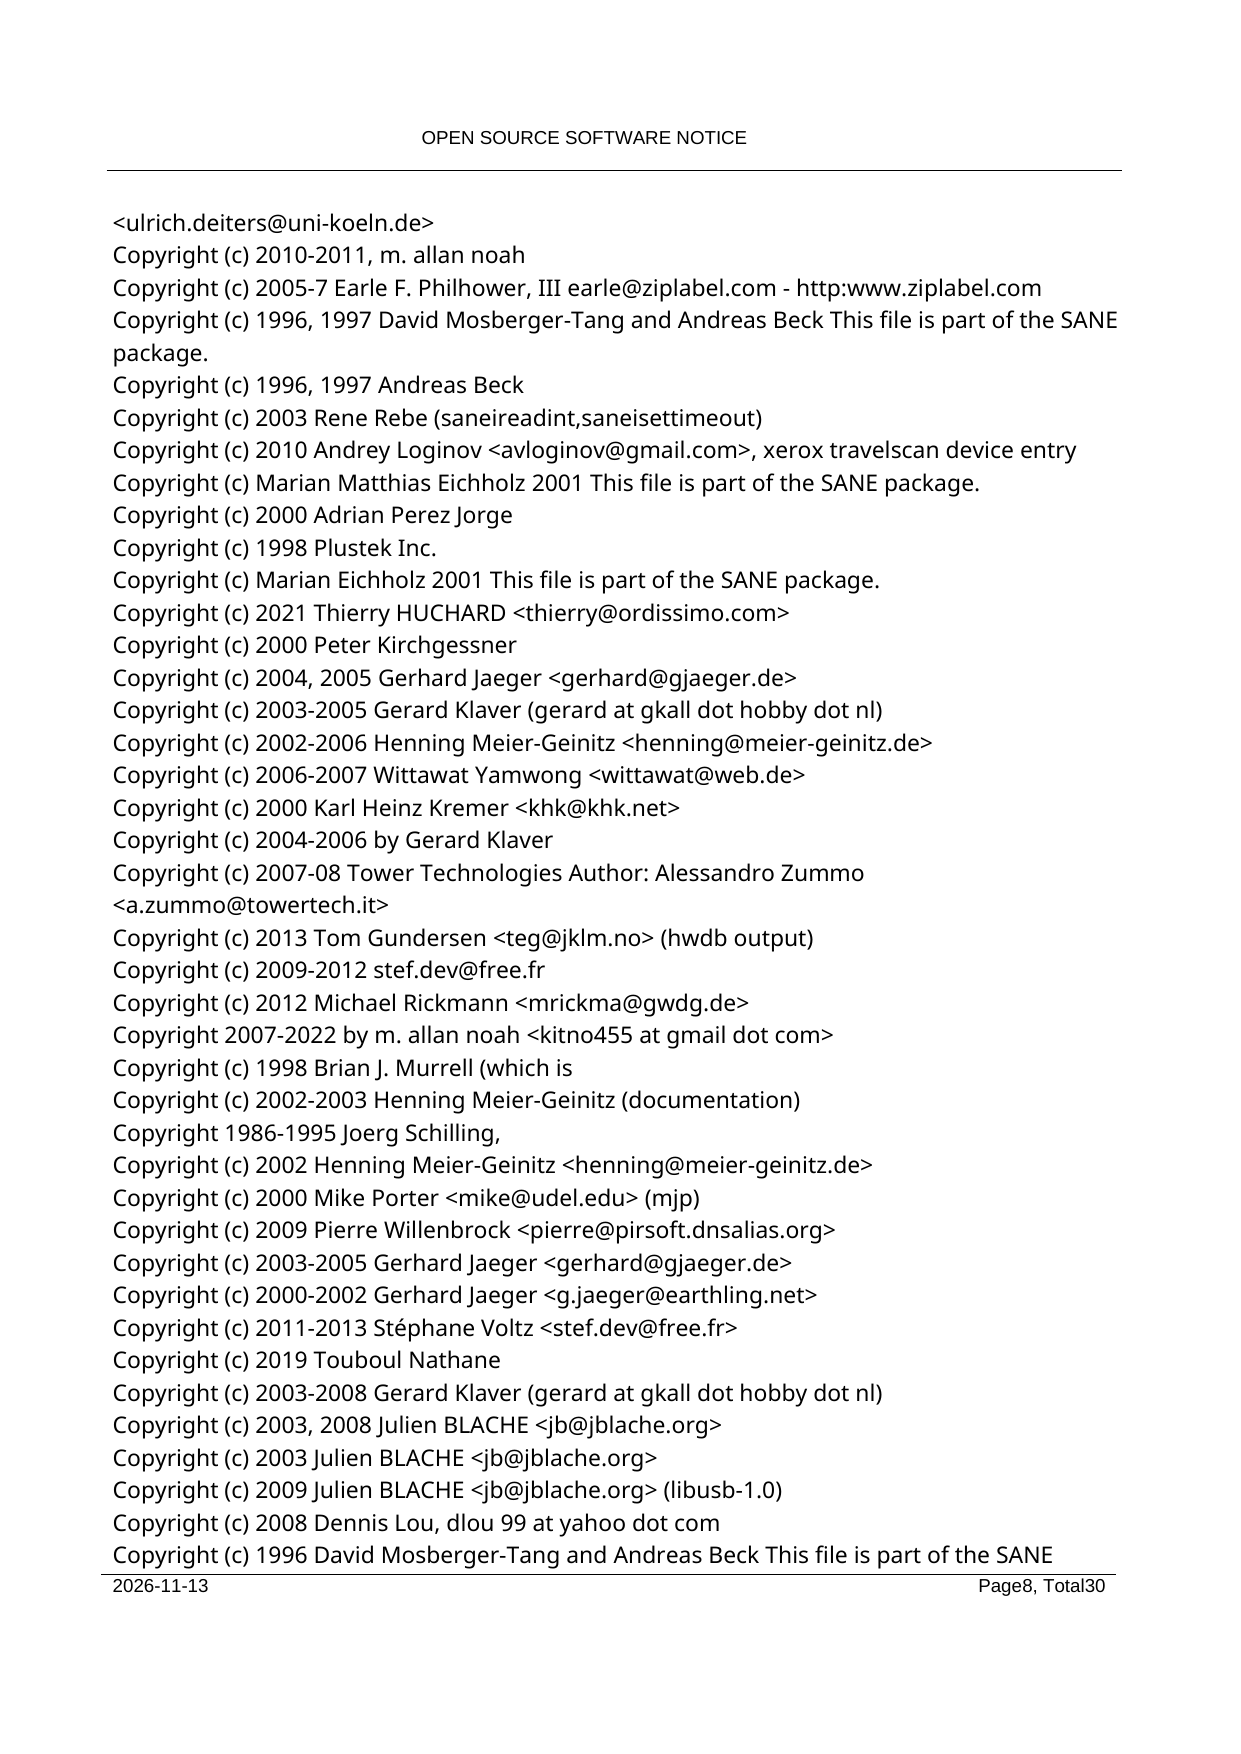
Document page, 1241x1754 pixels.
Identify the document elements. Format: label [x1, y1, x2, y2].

text [112, 206, 1128, 1571]
